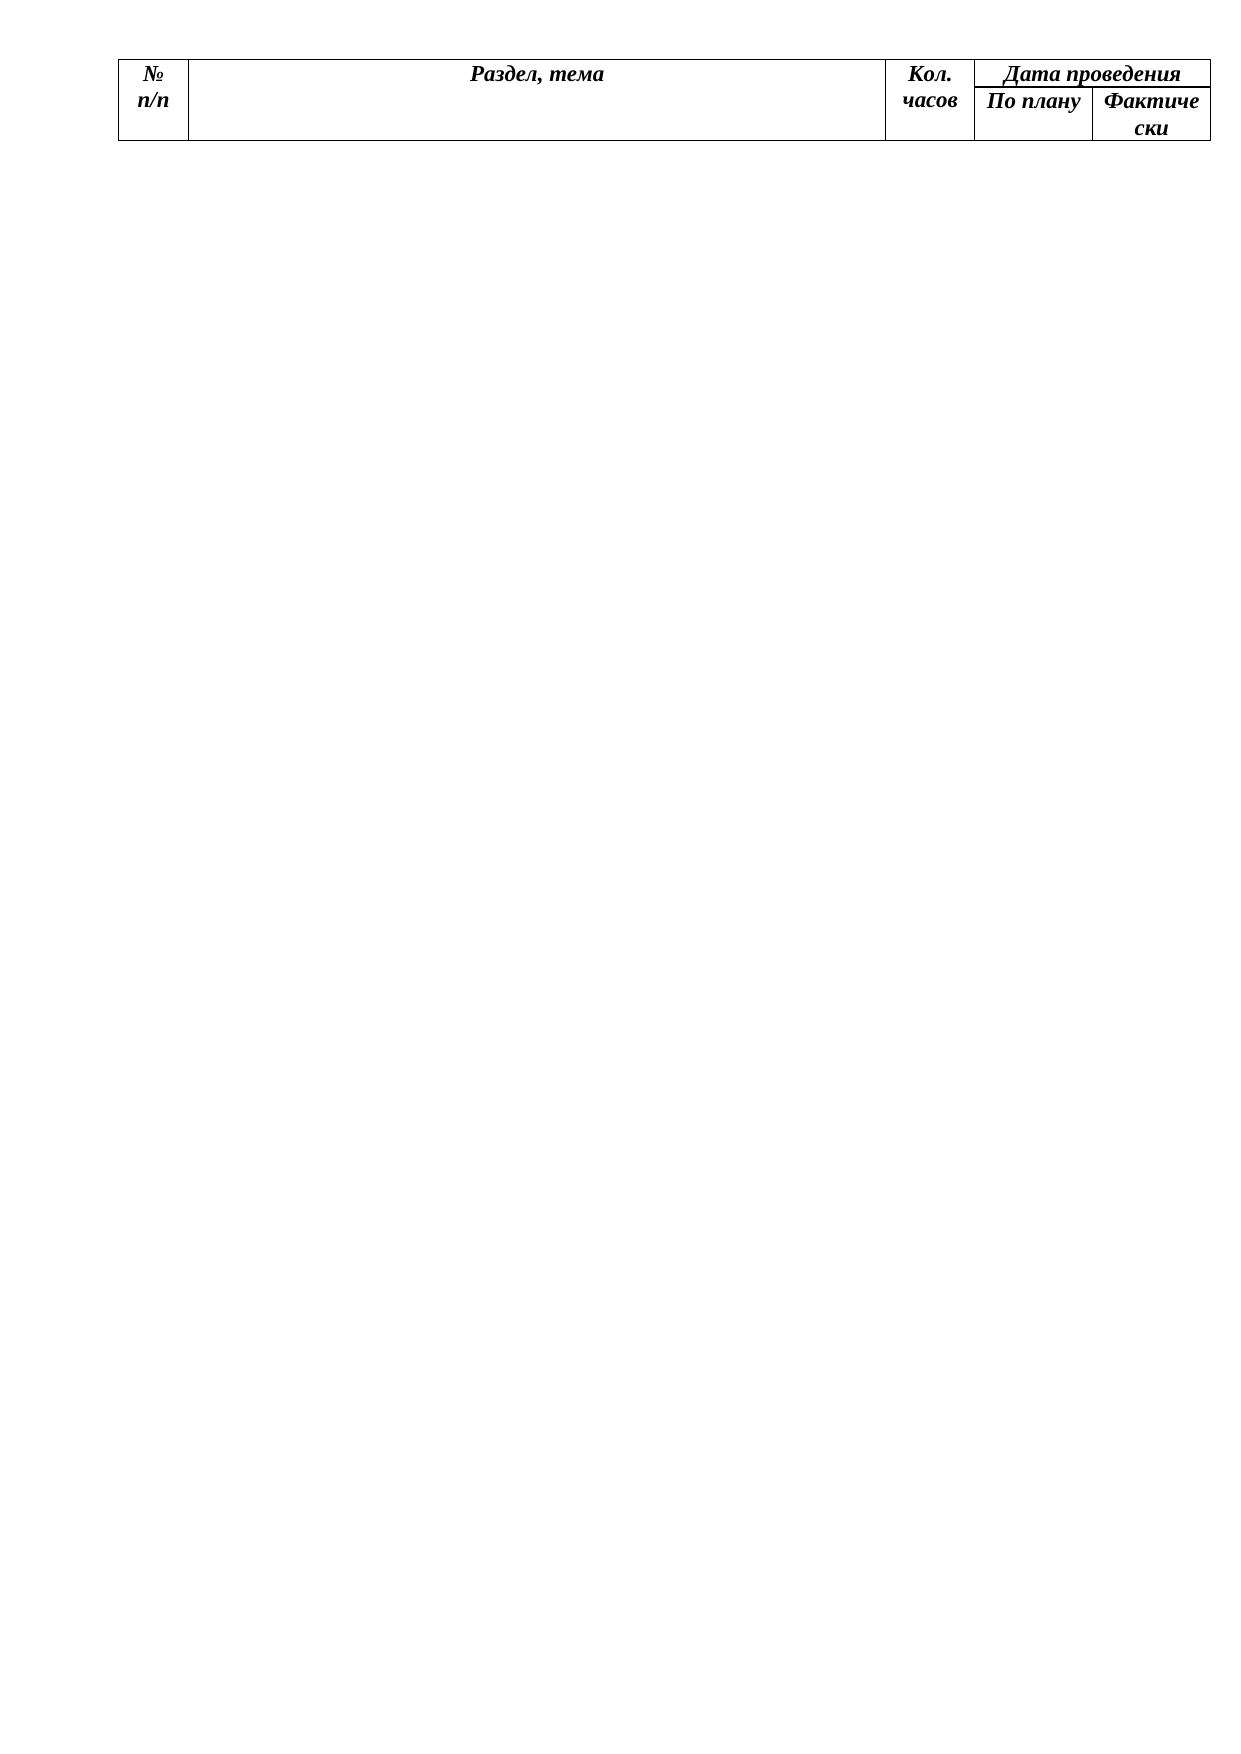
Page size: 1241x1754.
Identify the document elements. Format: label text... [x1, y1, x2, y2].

table_cell По плану [975, 88, 1092, 140]
table_header Дата проведения [975, 60, 1210, 86]
table_header Раздел, тема [189, 60, 885, 140]
table_header № п/п [119, 60, 188, 140]
table_cell Фактически [1093, 88, 1210, 140]
table_header Кол. часов [886, 60, 974, 140]
